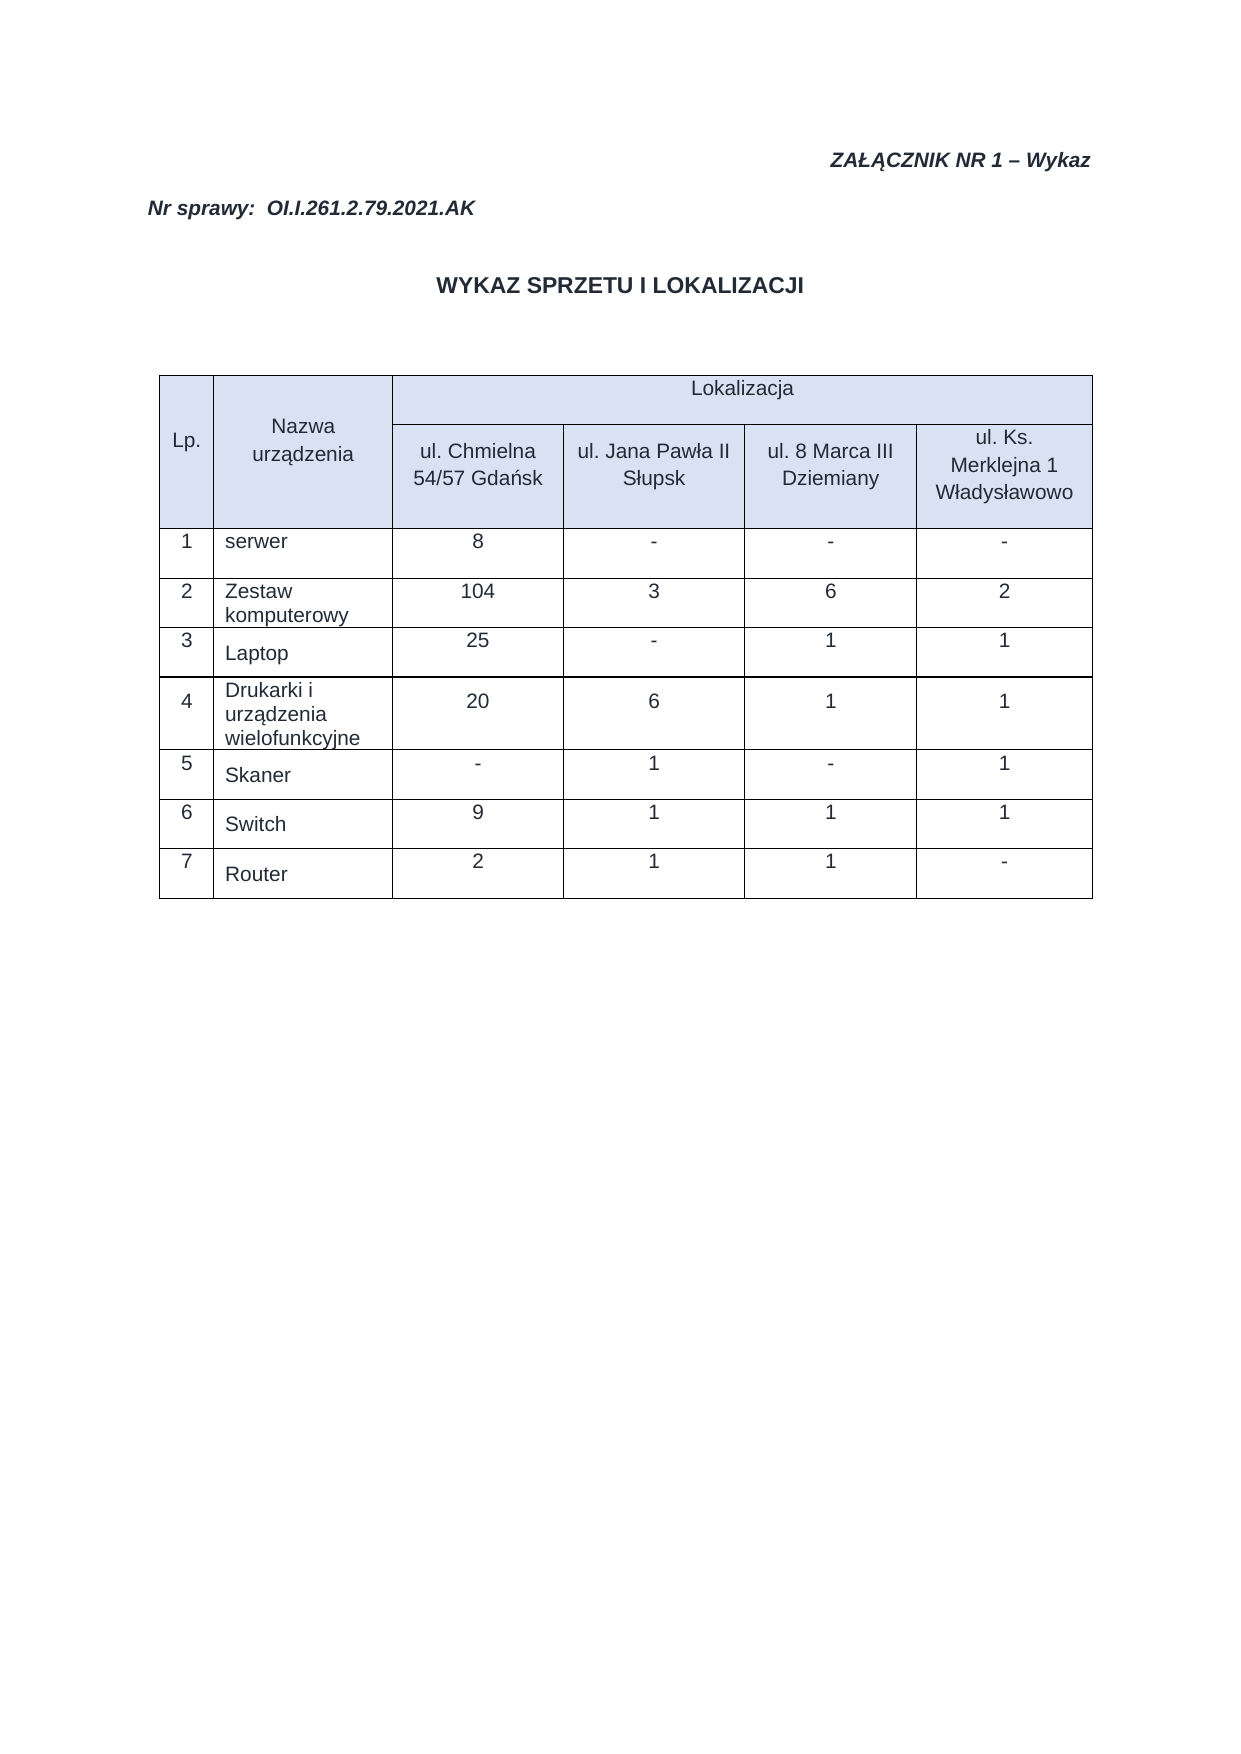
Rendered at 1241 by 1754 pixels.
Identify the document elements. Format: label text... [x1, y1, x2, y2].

table_cell 1 [745, 678, 916, 749]
table_cell Drukarki i urządzenia wielofunkcyjne [214, 678, 392, 749]
table_header Lokalizacja [393, 376, 1092, 424]
table_cell 2 [393, 849, 563, 897]
table_cell 1 [160, 529, 213, 578]
table_cell 1 [564, 849, 744, 897]
table_cell ul. Ks. Merklejna 1 Władysławowo [917, 425, 1092, 528]
table_cell 3 [564, 579, 744, 627]
table_cell 1 [917, 628, 1092, 676]
table_cell 3 [160, 628, 213, 676]
text ZAŁĄCZNIK NR 1 – Wykaz [148, 148, 1093, 172]
table_cell 2 [917, 579, 1092, 627]
table_cell 1 [745, 800, 916, 848]
table_cell 25 [393, 628, 563, 676]
table_cell - [917, 529, 1092, 578]
table_cell - [745, 529, 916, 578]
table_cell 2 [160, 579, 213, 627]
table_cell ul. Chmielna 54/57 Gdańsk [393, 425, 563, 528]
table_cell 6 [160, 800, 213, 848]
table_cell - [745, 750, 916, 799]
table_cell - [393, 750, 563, 799]
table_cell Router [214, 849, 392, 897]
table_header Nazwa urządzenia [214, 376, 392, 528]
table_cell 5 [160, 750, 213, 799]
table_cell 6 [745, 579, 916, 627]
text Nr sprawy: OI.I.261.2.79.2021.AK [148, 196, 1093, 219]
table_cell 7 [160, 849, 213, 897]
table_header Lp. [160, 376, 213, 528]
table_cell - [917, 849, 1092, 897]
table_cell ul. 8 Marca III Dziemiany [745, 425, 916, 528]
table_cell 4 [160, 678, 213, 749]
table_cell 6 [564, 678, 744, 749]
table_cell 1 [564, 750, 744, 799]
table_cell 1 [745, 849, 916, 897]
table_cell 1 [917, 750, 1092, 799]
table_cell 9 [393, 800, 563, 848]
table_cell 1 [745, 628, 916, 676]
table_cell 8 [393, 529, 563, 578]
table_cell Skaner [214, 750, 392, 799]
text WYKAZ SPRZETU I LOKALIZACJI [148, 272, 1093, 299]
table_cell ul. Jana Pawła II Słupsk [564, 425, 744, 528]
table_cell - [564, 628, 744, 676]
table_cell 104 [393, 579, 563, 627]
table_cell Laptop [214, 628, 392, 676]
table_cell serwer [214, 529, 392, 578]
table_cell 20 [393, 678, 563, 749]
table_cell 1 [917, 678, 1092, 749]
table_cell Zestaw komputerowy [214, 579, 392, 627]
table_cell - [564, 529, 744, 578]
table_cell 1 [564, 800, 744, 848]
table_cell 1 [917, 800, 1092, 848]
table_cell Switch [214, 800, 392, 848]
